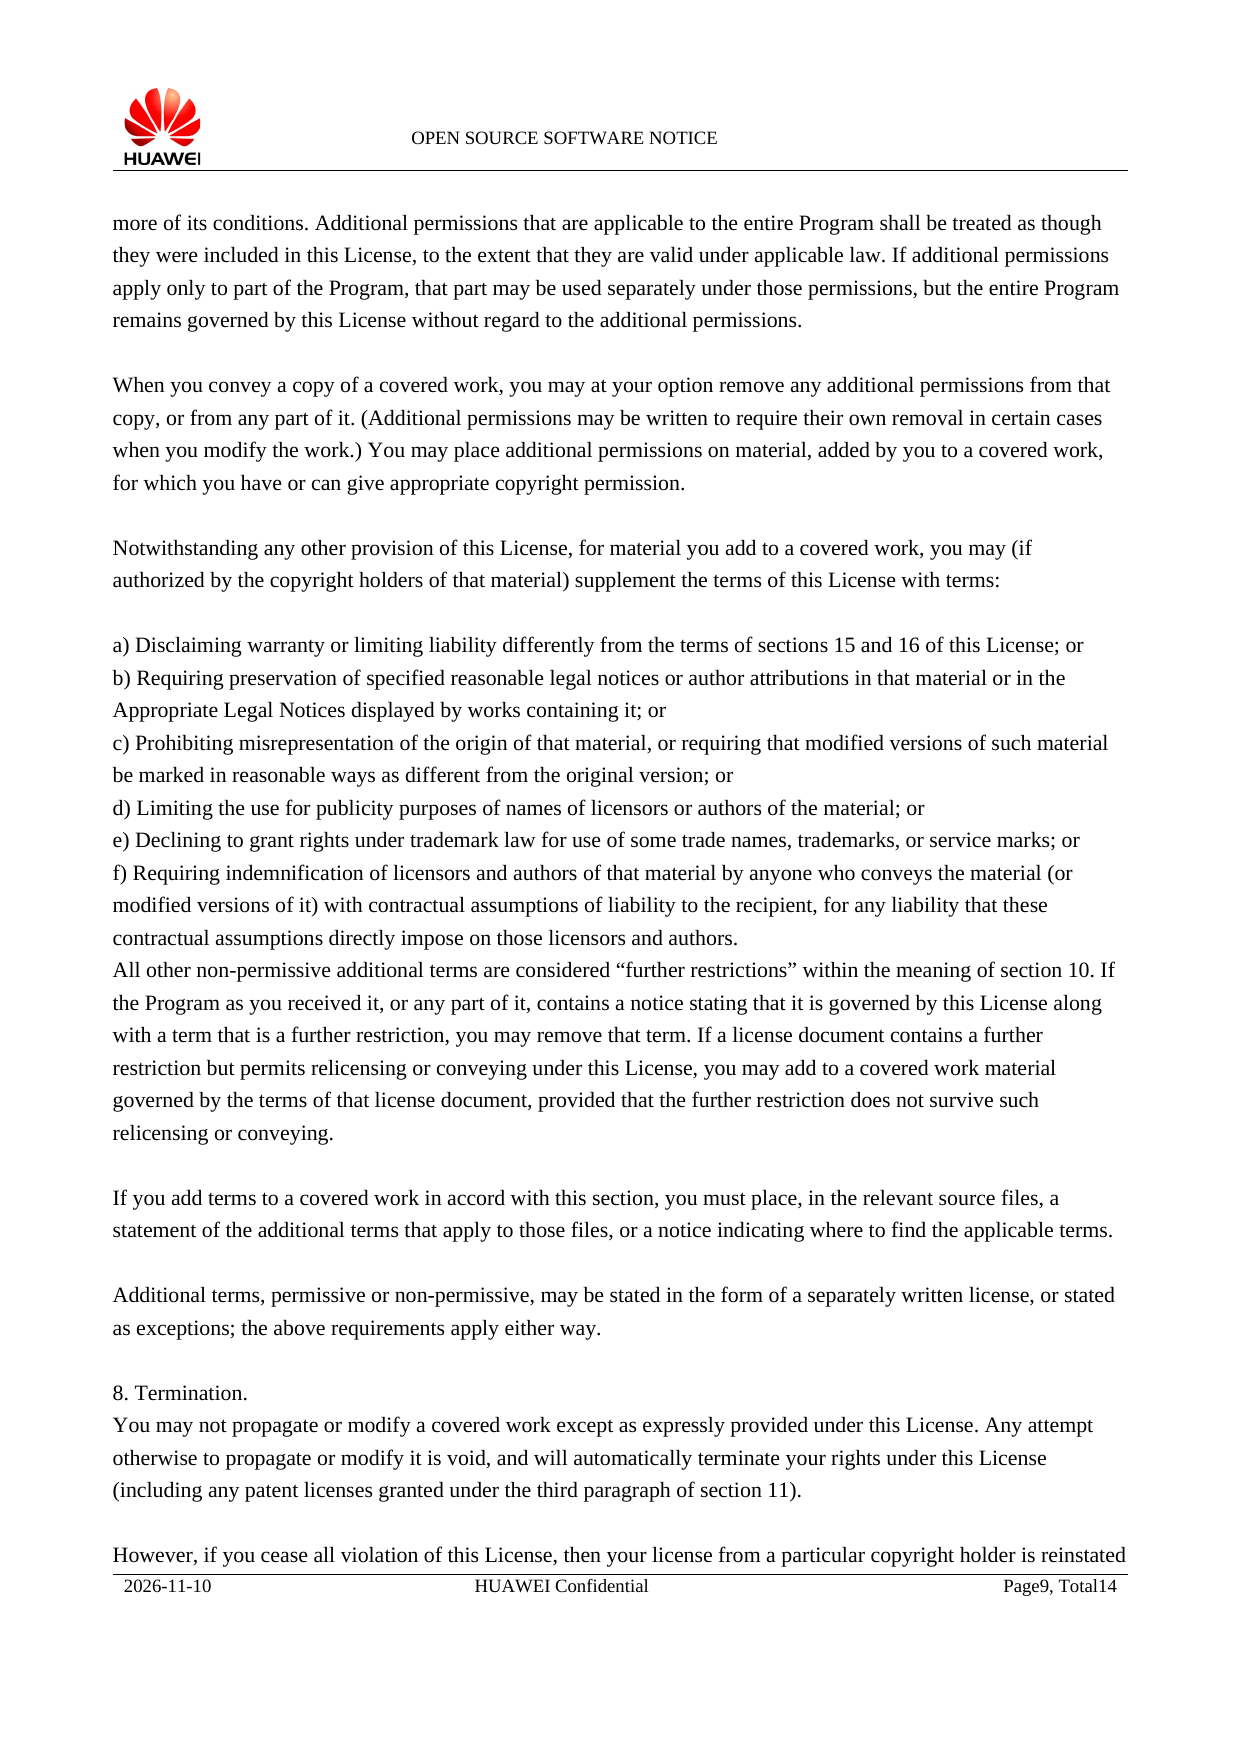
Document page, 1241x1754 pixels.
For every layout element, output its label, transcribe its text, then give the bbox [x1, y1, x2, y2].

picture [124, 88, 201, 165]
